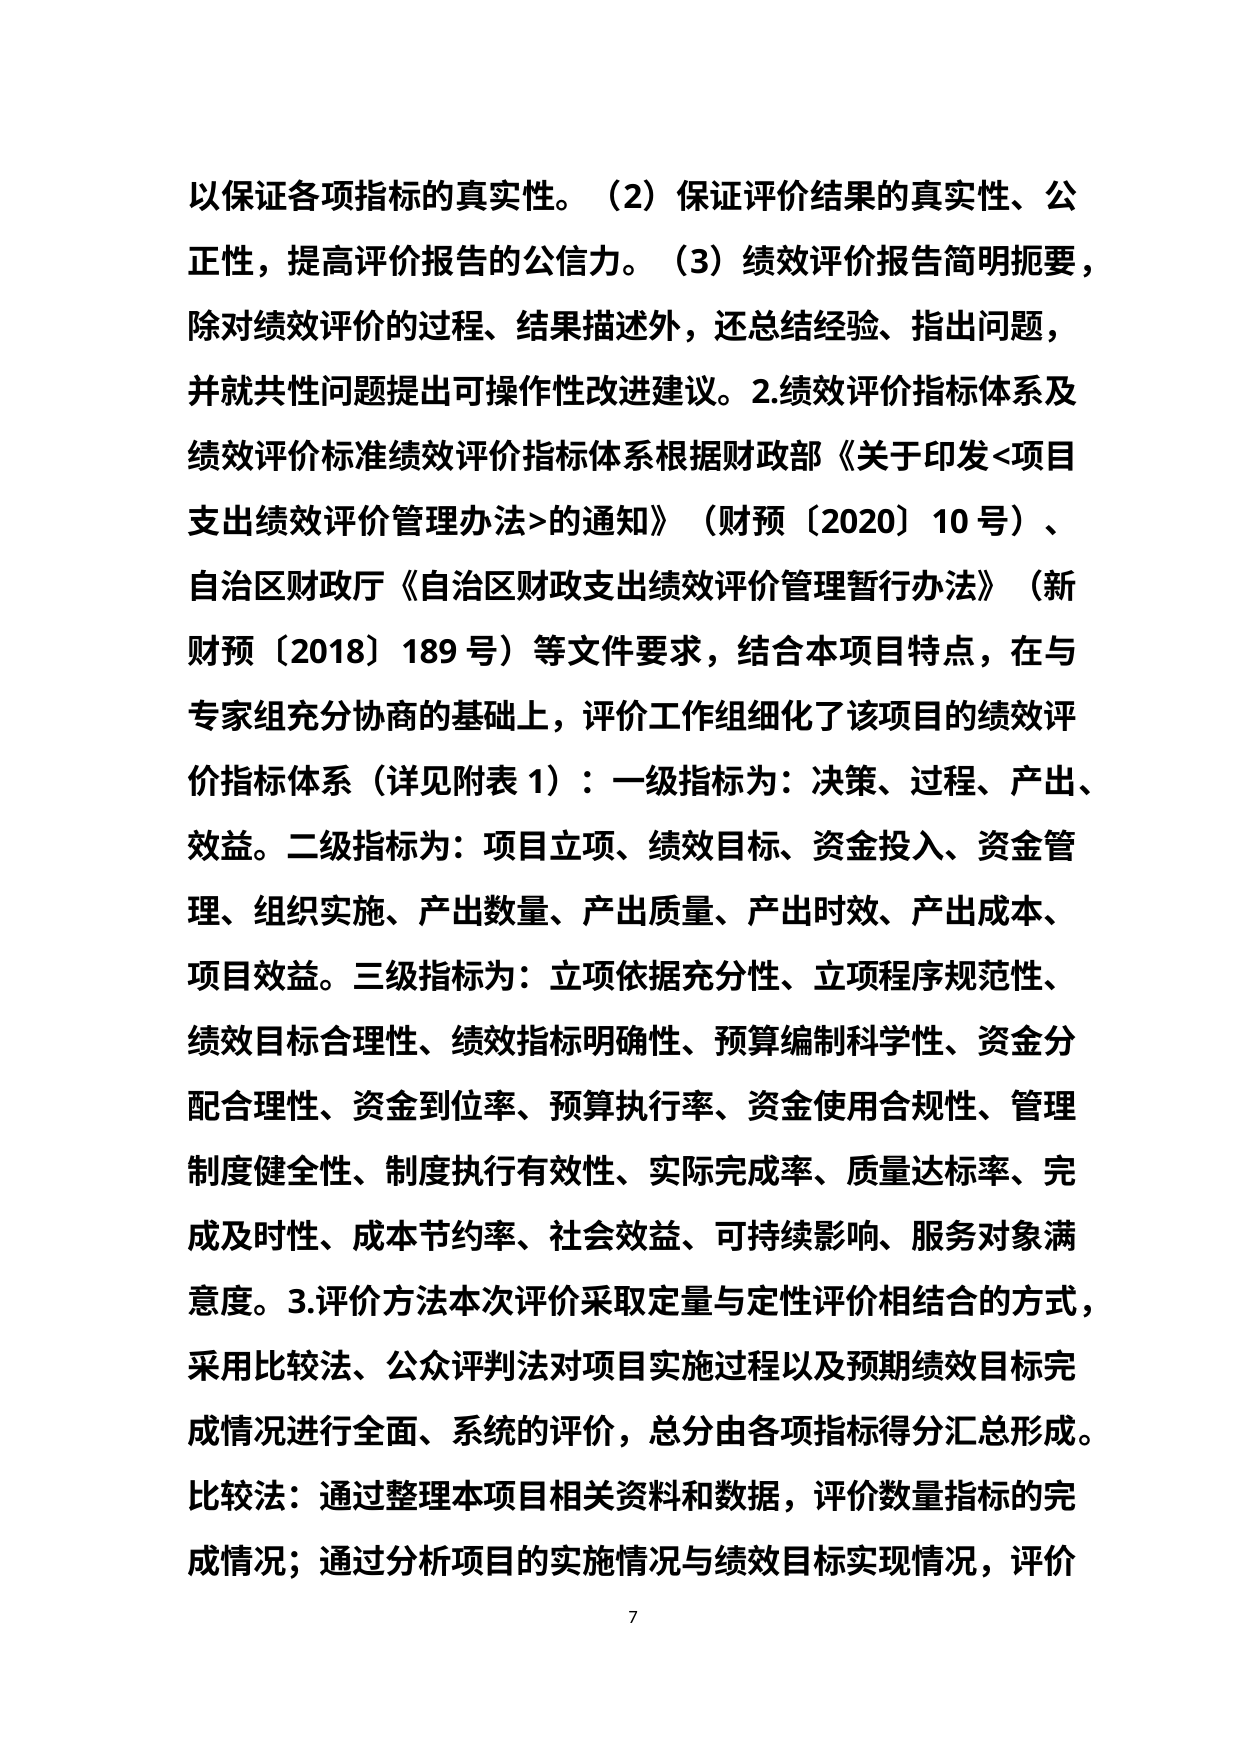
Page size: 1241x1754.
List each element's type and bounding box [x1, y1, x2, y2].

text [187, 162, 1078, 1592]
